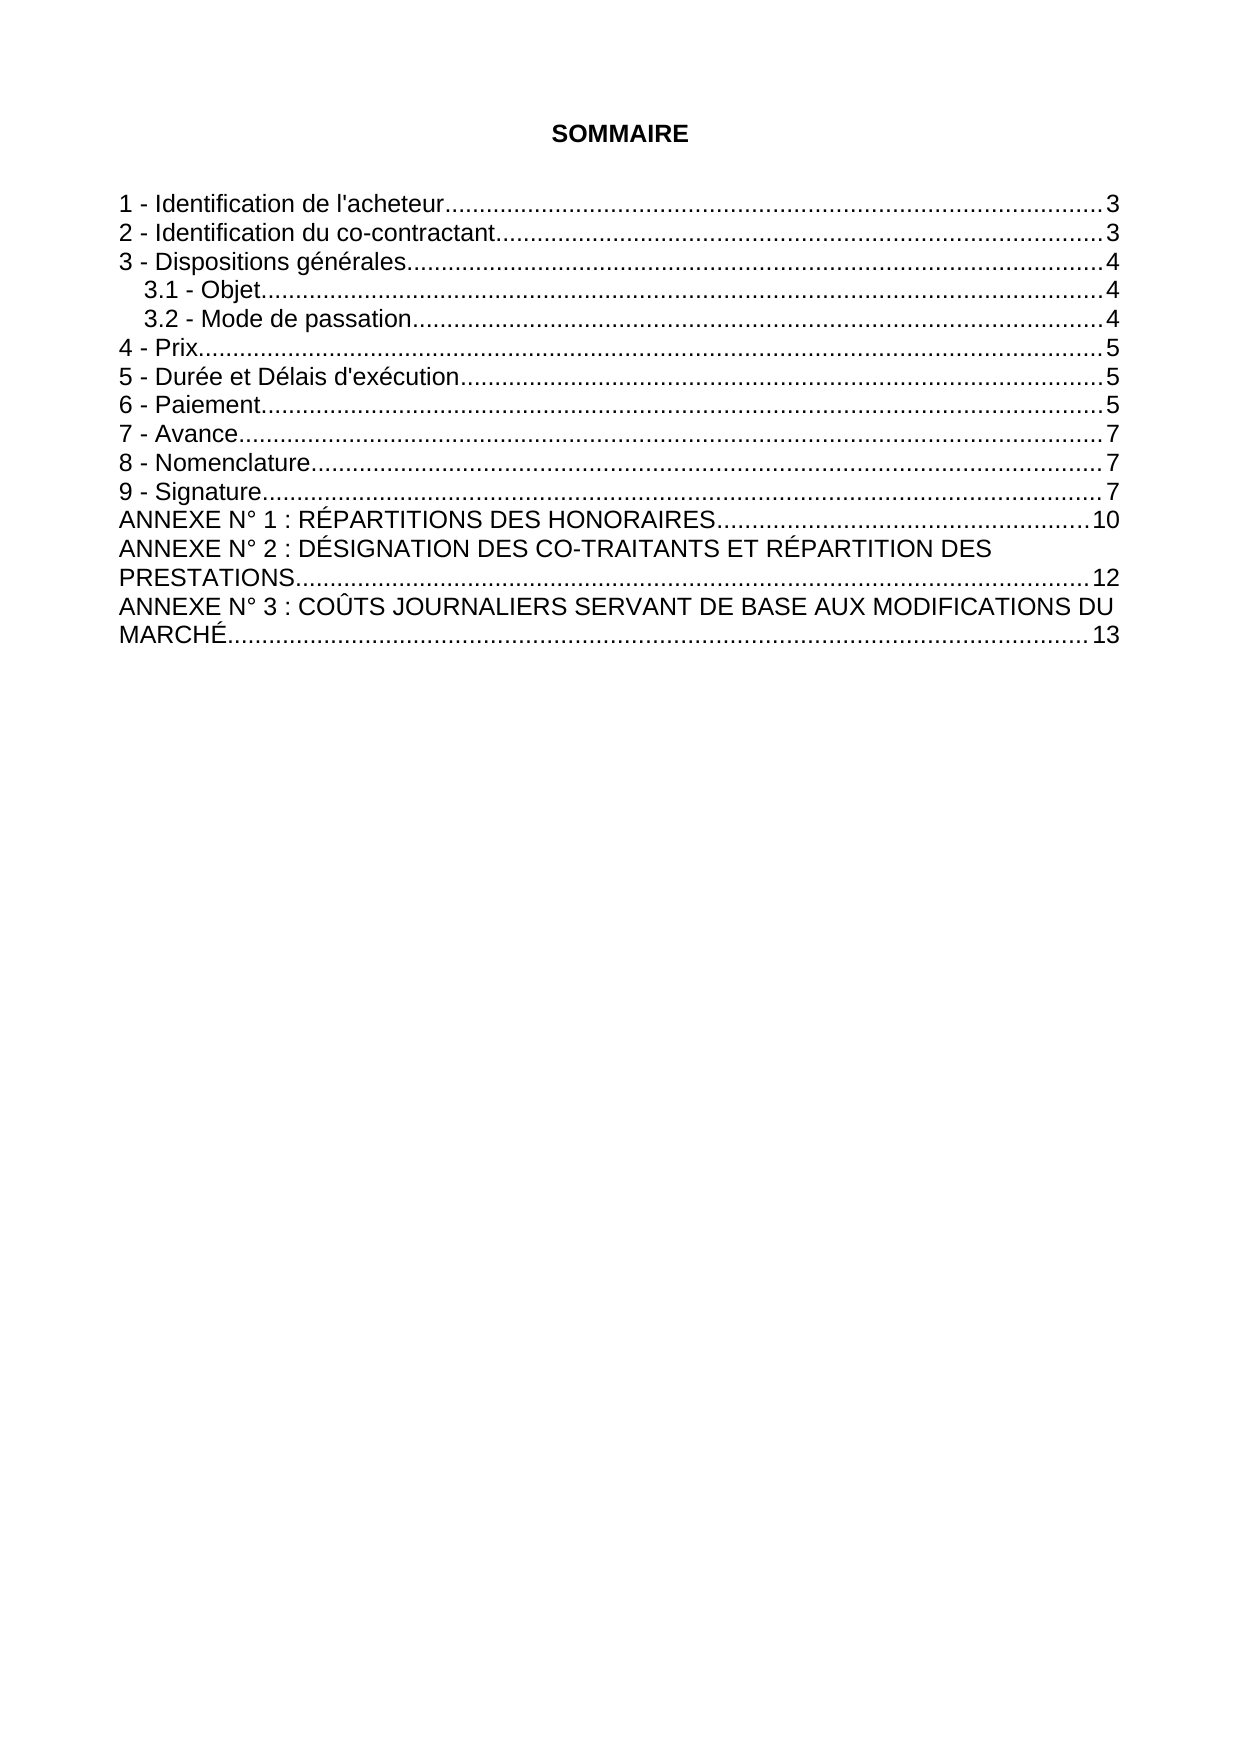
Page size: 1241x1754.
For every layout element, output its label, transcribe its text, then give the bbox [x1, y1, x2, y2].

text 3 - Dispositions générales 4 [119, 247, 1121, 275]
text 3.1 - Objet 4 [144, 275, 1121, 304]
text ANNEXE N° 1 : RÉPARTITIONS DES HONORAIRES 10 [119, 505, 1121, 534]
text ANNEXE N° 3 : COÛTS JOURNALIERS SERVANT DE BASE AUX MODIFICATIONS DU MARCHÉ 13 [119, 592, 1121, 649]
text 4 - Prix 5 [119, 333, 1121, 362]
text 8 - Nomenclature 7 [119, 448, 1121, 477]
text 1 - Identification de l'acheteur 3 [119, 189, 1121, 218]
text 3.2 - Mode de passation 4 [144, 304, 1121, 333]
text 2 - Identification du co-contractant 3 [119, 218, 1121, 247]
text ANNEXE N° 2 : DÉSIGNATION DES CO-TRAITANTS ET RÉPARTITION DES PRESTATIONS 12 [119, 534, 1121, 592]
text 5 - Durée et Délais d'exécution 5 [119, 362, 1121, 390]
text 6 - Paiement 5 [119, 390, 1121, 419]
text 7 - Avance 7 [119, 419, 1121, 448]
text SOMMAIRE [119, 119, 1121, 147]
text 9 - Signature 7 [119, 477, 1121, 505]
